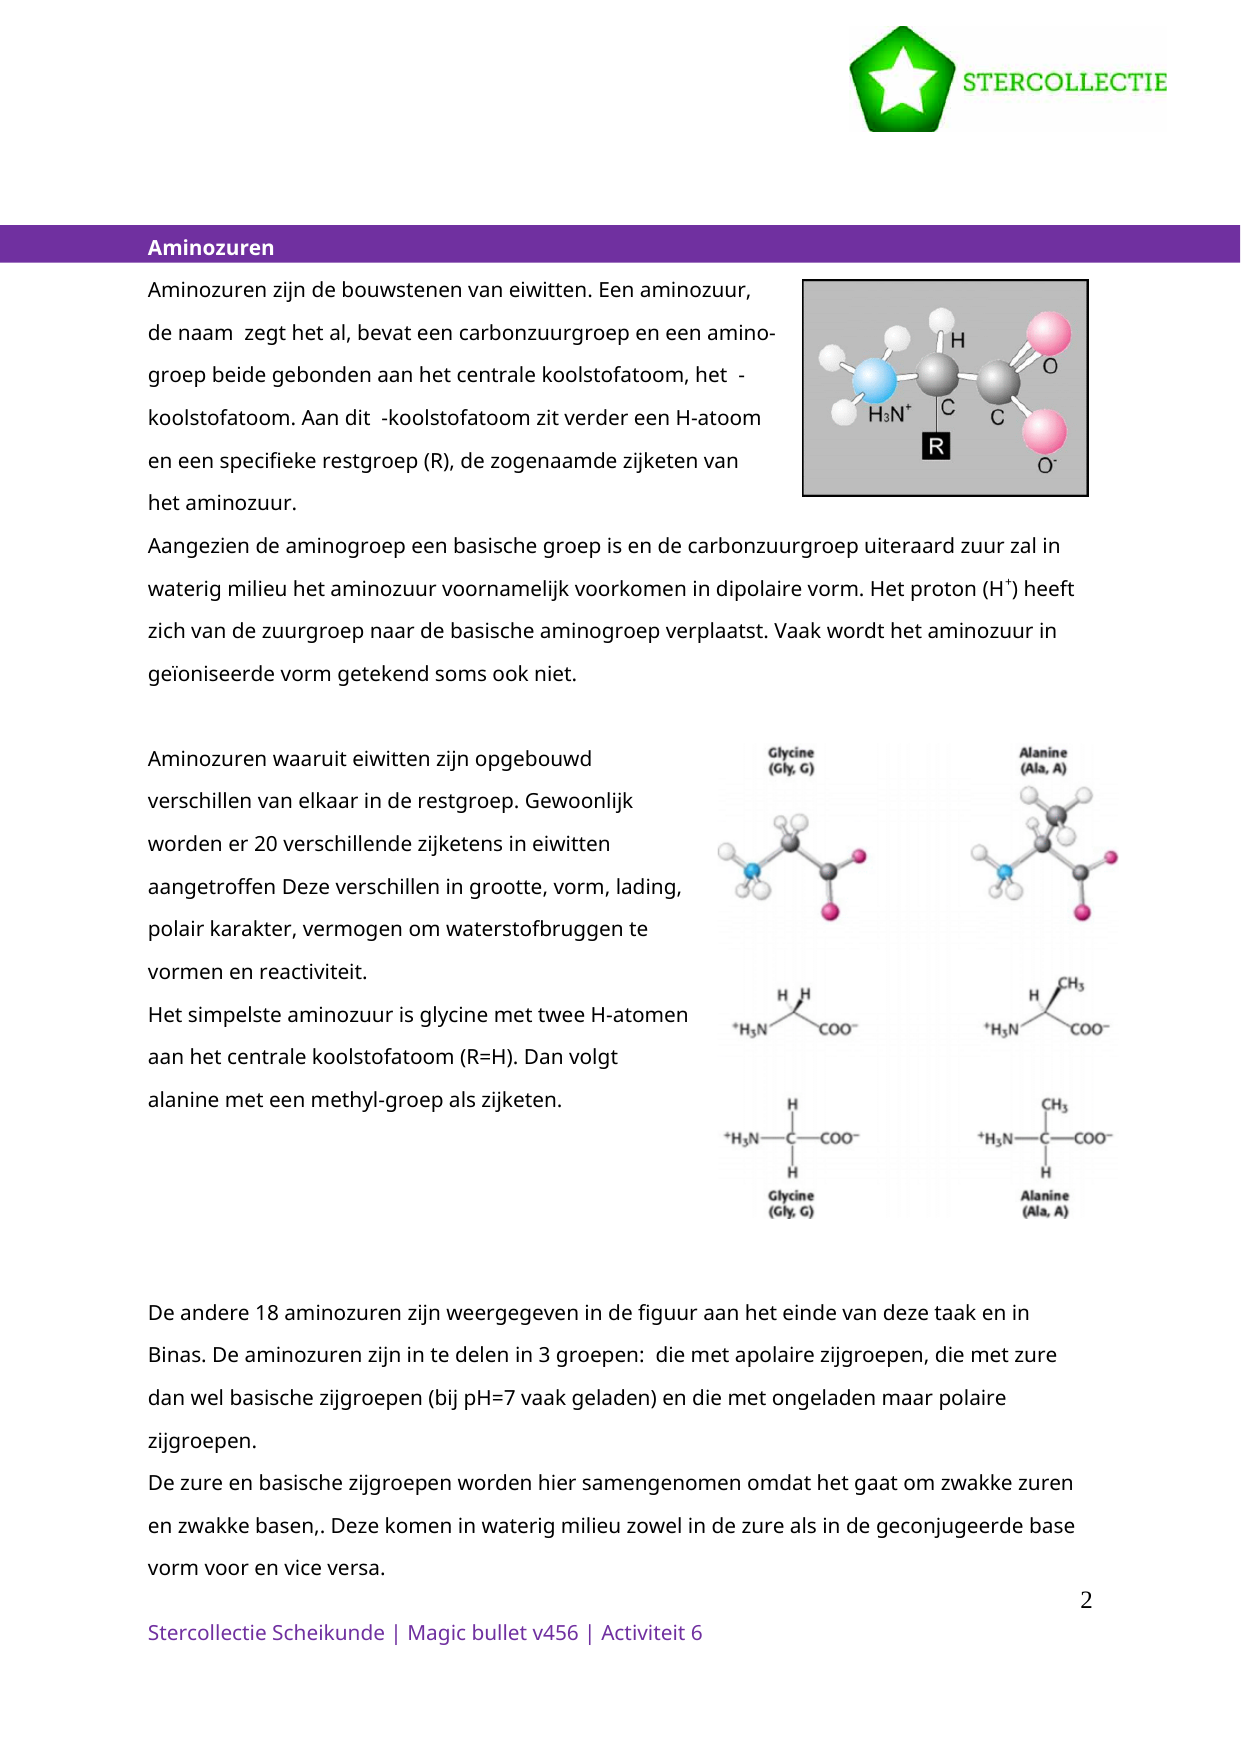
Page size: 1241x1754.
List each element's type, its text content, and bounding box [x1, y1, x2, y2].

text Aangezien de aminogroep een basische groep is en de carbonzuurgroep uiteraard zuur zal in waterig milieu het aminozuur voornamelijk voorkomen in dipolaire vorm. Het proton (H+) heeft zich van de zuurgroep naar de basische aminogroep verplaatst. Vaak wordt het aminozuur in geïoniseerde vorm getekend soms ook niet. [148, 531, 1093, 687]
picture [711, 739, 1119, 1219]
text De andere 18 aminozuren zijn weergegeven in de figuur aan het einde van deze taak en in Binas. De aminozuren zijn in te delen in 3 groepen: die met apolaire zijgroepen, die met zure dan wel basische zijgroepen (bij pH=7 vaak geladen) en die met ongeladen maar polaire zijgroepen. [148, 1298, 1093, 1454]
text Aminozuren [148, 233, 1093, 261]
picture [795, 274, 1093, 502]
picture [849, 26, 1167, 132]
text Aminozuren waaruit eiwitten zijn opgebouwd verschillen van elkaar in de restgroep. Gewoonlijk worden er 20 verschillende zijketens in eiwitten aangetroffen Deze verschillen in grootte, vorm, lading, polair karakter, vermogen om waterstofbruggen te vormen en reactiviteit. [148, 744, 711, 986]
text De zure en basische zijgroepen worden hier samengenomen omdat het gaat om zwakke zuren en zwakke basen,. Deze komen in waterig milieu zowel in de zure als in de geconjugeerde base vorm voor en vice versa. [148, 1468, 1093, 1582]
text Het simpelste aminozuur is glycine met twee H-atomen aan het centrale koolstofatoom (R=H). Dan volgt alanine met een methyl-groep als zijketen. [148, 1000, 711, 1113]
